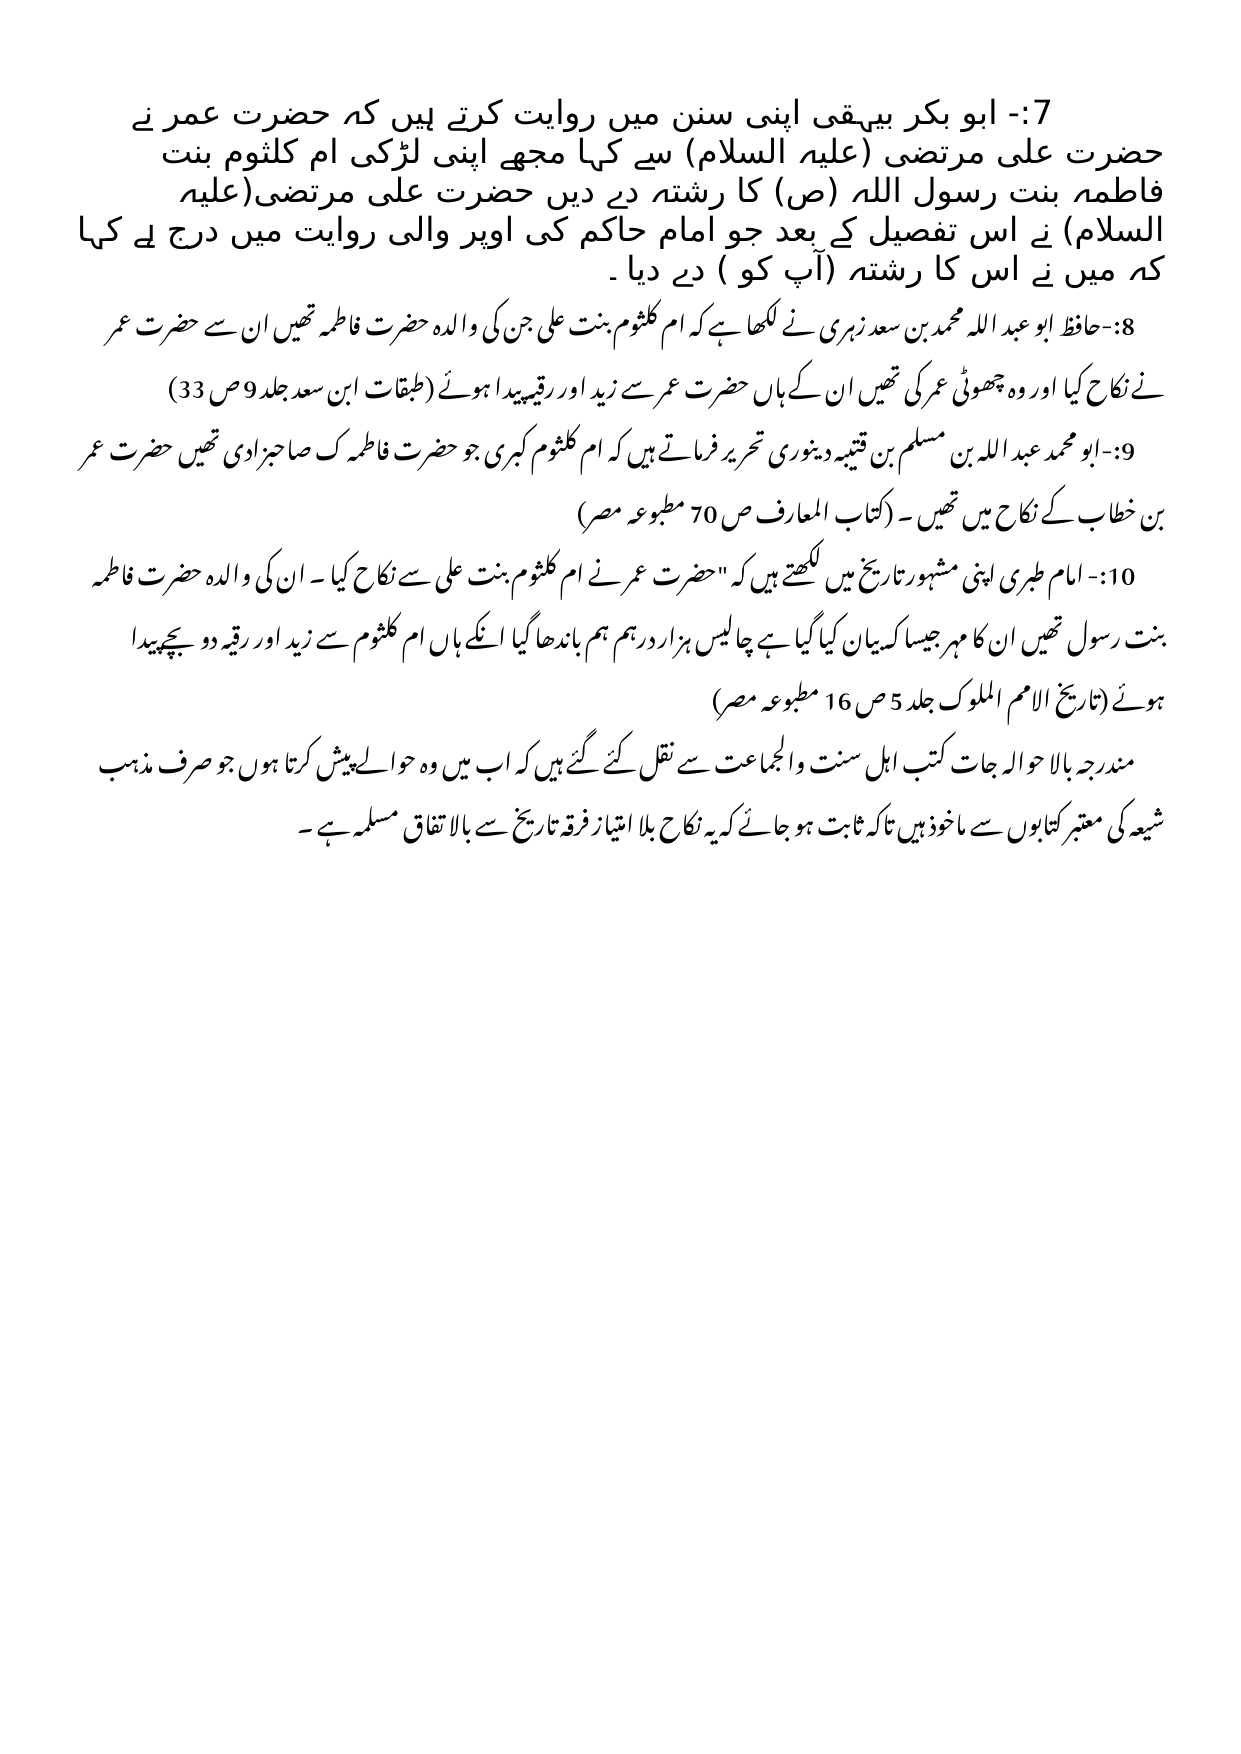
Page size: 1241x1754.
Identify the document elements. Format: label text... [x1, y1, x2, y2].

text 8:-حافظ ابو عبد اللہ محمد بن سعد زہری نے لکھا ہے کہ ام کلثوم بنت علی جن کی والدہ حضرت فاطمہ تھیں ان سے حضرت عمر نے نکاح کیا اور وہ چھوٹی عمر کی تھیں ان کے ہاں حضرت عمر سے زید اور رقیہ پیدا ہوئے (طبقات ابن سعد جلد 9 ص 33) [75, 288, 1165, 413]
text 10:- امام طبری اپنی مشہور تاریخ میں لکھتے ہیں کہ "حضرت عمر نے ام کلثوم بنت علی سے نکاح کیا ۔ ان کی والدہ حضرت فاطمہ بنت رسول تھیں ان کا مہر جیسا کہ بیان کیا گیا ہے چالیس ہزار درہم ہم باندھا گیا انکے ہاں ام کلثوم سے زید اور رقیہ دو بچے پیدا ہوئے (تاریخ الامم الملوک جلد 5 ص 16 مطبوعہ مصر) [75, 538, 1165, 726]
text 7:- ابو بکر بیہقی اپنی سنن میں روایت کرتے ہیں کہ حضرت عمر نے حضرت علی مرتضی (علیہ السلام) سے کہا مجھے اپنی لڑکی ام کلثوم بنت فاطمہ بنت رسول اللہ (ص) کا رشتہ دے دیں حضرت علی مرتضی(علیہ السلام) نے اس تفصیل کے بعد جو امام حاکم کی اوپر والی روایت میں درج ہے کہا کہ میں نے اس کا رشتہ (آپ کو ) دے دیا ۔ [75, 94, 1165, 288]
text مندرجہ بالا حوالہ جات کتب اہل سنت والجماعت سے نقل کئے گئے ہیں کہ اب میں وہ حوالے پیش کرتا ہوں جو صرف مذہب شیعہ کی معتبر کتابوں سے ماخوذ ہیں تاکہ ثابت ہو جائے کہ یہ نکاح بلا امتیاز فرقہ تاریخ سے بالا تفاق مسلمہ ہے ۔ [75, 726, 1165, 851]
text 9:-ابو محمد عبد اللہ بن مسلم بن قتیبہ دینوری تحریر فرماتے ہیں کہ ام کلثوم کبری جو حضرت فاطمہ ک صاحبزادی تھیں حضرت عمر بن خطاب کے نکاح میں تھیں ۔ (کتاب المعارف ص 70 مطبوعہ مصر) [75, 413, 1165, 538]
